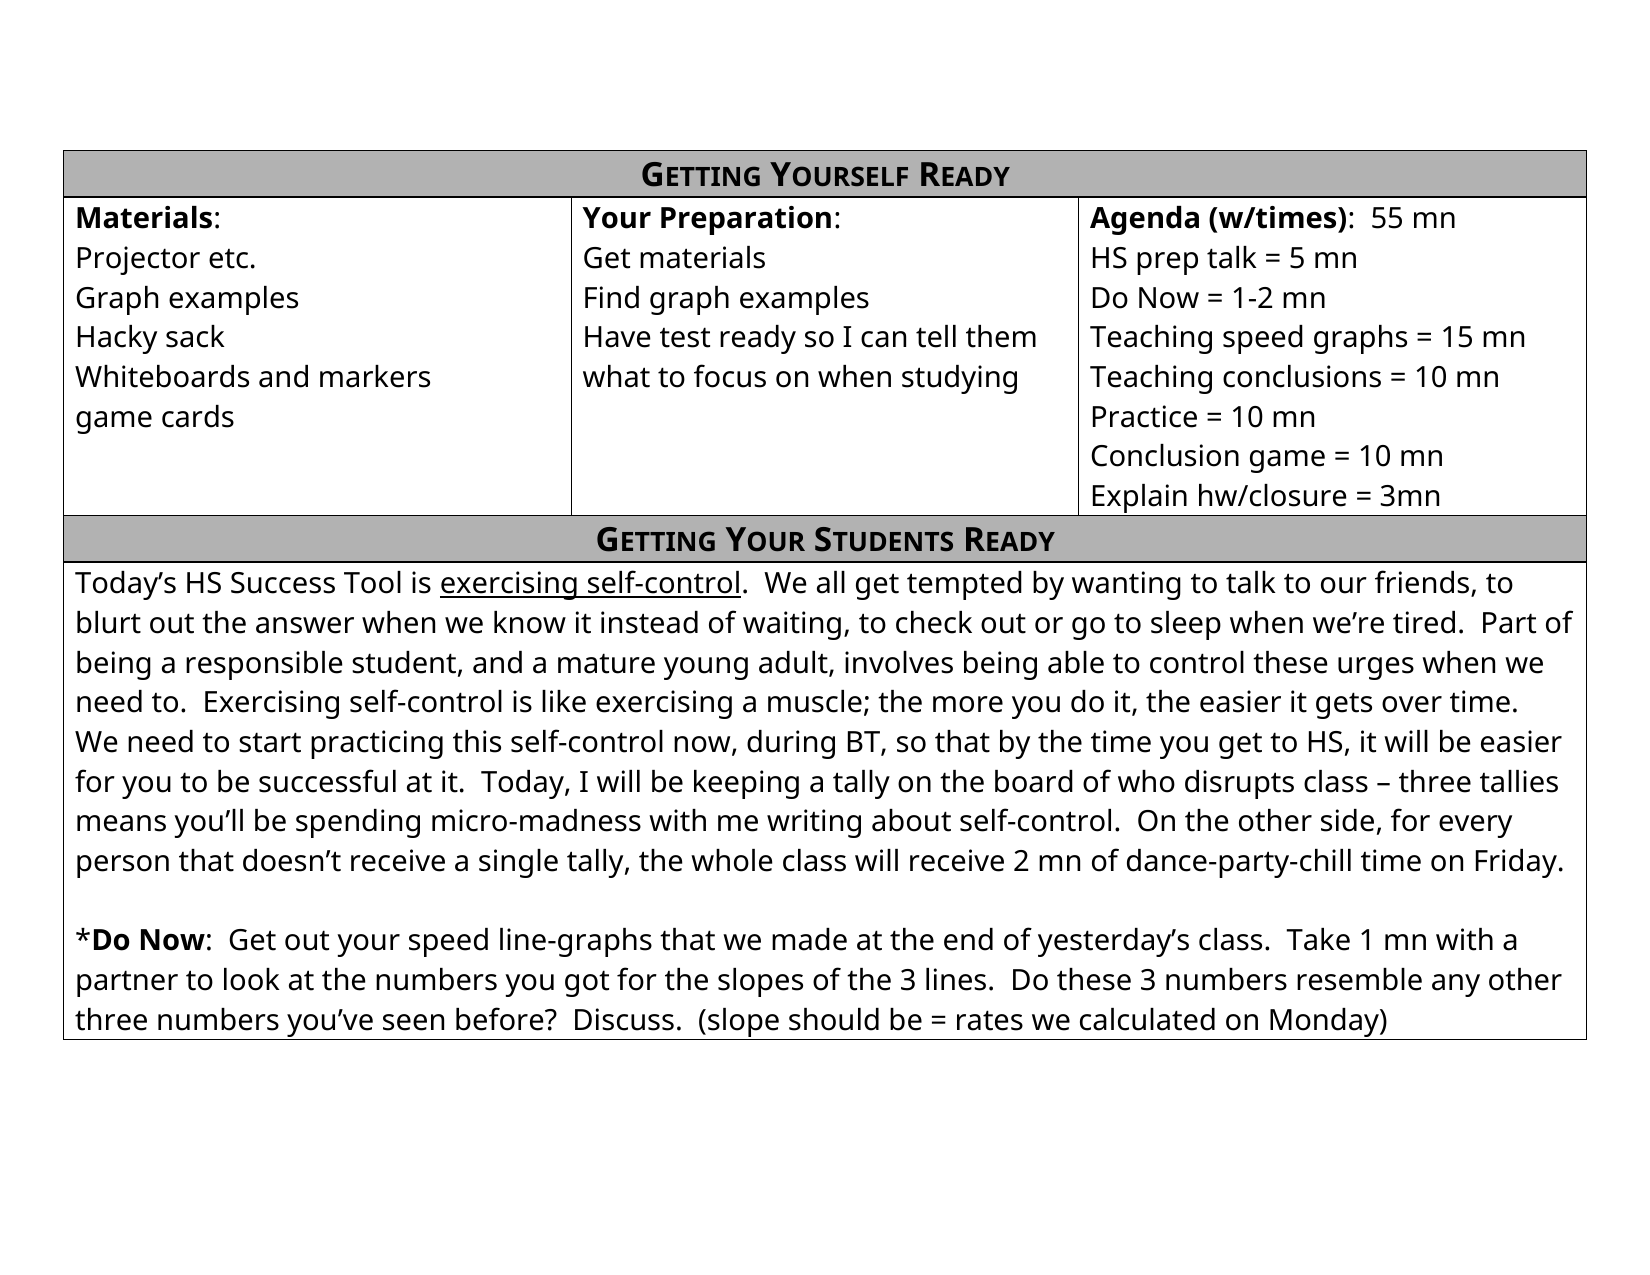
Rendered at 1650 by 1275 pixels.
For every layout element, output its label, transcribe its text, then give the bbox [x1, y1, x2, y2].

table_cell Getting Your Students Ready [64, 516, 1586, 561]
table_cell Today’s HS Success Tool is exercising self-control. We all get tempted by wanting to talk to our friends, to blurt out the answer when we know it instead of waiting, to check out or go to sleep when we’re tired. Part of being a responsible student, and a mature young adult, involves being able to control these urges when we need to. Exercising self-control is like exercising a muscle; the more you do it, the easier it gets over time. We need to start practicing this self-control now, during BT, so that by the time you get to HS, it will be easier for you to be successful at it. Today, I will be keeping a tally on the board of who disrupts class – three tallies means you’ll be spending micro-madness with me writing about self-control. On the other side, for every person that doesn’t receive a single tally, the whole class will receive 2 mn of dance-party-chill time on Friday. *Do Now: Get out your speed line-graphs that we made at the end of yesterday’s class. Take 1 mn with a partner to look at the numbers you got for the slopes of the 3 lines. Do these 3 numbers resemble any other three numbers you’ve seen before? Discuss. (slope should be = rates we calculated on Monday) [64, 563, 1586, 1039]
table_header Getting Yourself Ready [64, 151, 1586, 196]
table_cell Materials: Projector etc. Graph examples Hacky sack Whiteboards and markers game cards [64, 198, 571, 515]
table_cell Agenda (w/times): 55 mn HS prep talk = 5 mn Do Now = 1-2 mn Teaching speed graphs = 15 mn Teaching conclusions = 10 mn Practice = 10 mn Conclusion game = 10 mn Explain hw/closure = 3mn [1079, 198, 1586, 515]
table_cell Your Preparation: Get materials Find graph examples Have test ready so I can tell them what to focus on when studying [572, 198, 1078, 515]
